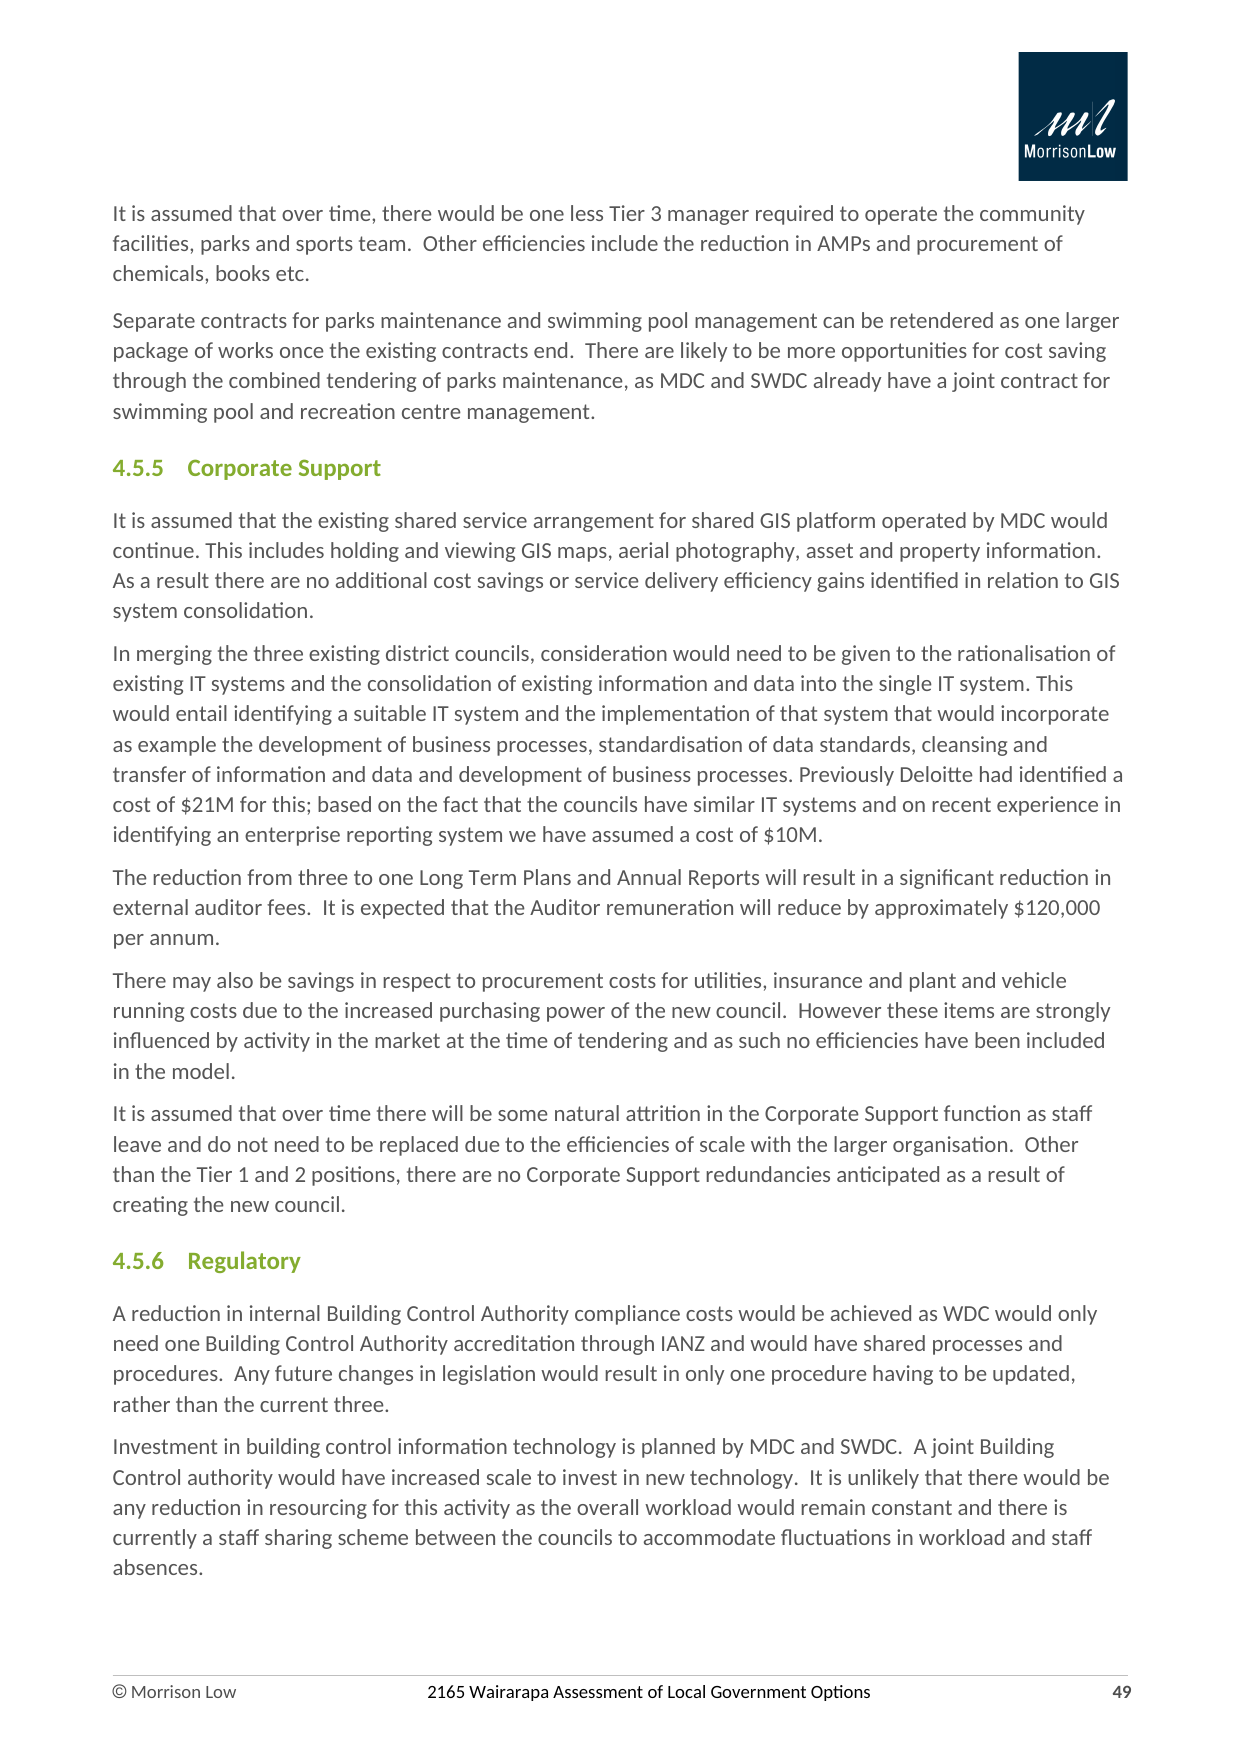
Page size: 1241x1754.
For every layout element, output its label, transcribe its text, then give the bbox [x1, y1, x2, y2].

text It is assumed that over time, there would be one less Tier 3 manager required to operate the community facilities, parks and sports team. Other efficiencies include the reduction in AMPs and procurement of chemicals, books etc. [112, 199, 1128, 287]
text Investment in building control information technology is planned by MDC and SWDC. A joint Building Control authority would have increased scale to invest in new technology. It is unlikely that there would be any reduction in resourcing for this activity as the overall workload would remain constant and there is currently a staff sharing scheme between the councils to accommodate fluctuations in workload and staff absences. [112, 1432, 1128, 1581]
picture [1018, 52, 1128, 181]
subtitle Regulatory [112, 1245, 1128, 1276]
text The reduction from three to one Long Term Plans and Annual Reports will result in a significant reduction in external auditor fees. It is expected that the Auditor remuneration will reduce by approximately $120,000 per annum. [112, 863, 1128, 952]
text It is assumed that the existing shared service arrangement for shared GIS platform operated by MDC would continue. This includes holding and viewing GIS maps, aerial photography, asset and property information. As a result there are no additional cost savings or service delivery efficiency gains identified in relation to GIS system consolidation. [112, 506, 1128, 624]
text In merging the three existing district councils, consideration would need to be given to the rationalisation of existing IT systems and the consolidation of existing information and data into the single IT system. This would entail identifying a suitable IT system and the implementation of that system that would incorporate as example the development of business processes, standardisation of data standards, cleansing and transfer of information and data and development of business processes. Previously Deloitte had identified a cost of $21M for this; based on the fact that the councils have similar IT systems and on recent experience in identifying an enterprise reporting system we have assumed a cost of $10M. [112, 639, 1128, 848]
text There may also be savings in respect to procurement costs for utilities, insurance and plant and vehicle running costs due to the increased purchasing power of the new council. However these items are strongly influenced by activity in the market at the time of tendering and as such no efficiencies have been included in the model. [112, 966, 1128, 1085]
subtitle Corporate Support [112, 452, 1128, 483]
text It is assumed that over time there will be some natural attrition in the Corporate Support function as staff leave and do not need to be replaced due to the efficiencies of scale with the larger organisation. Other than the Tier 1 and 2 positions, there are no Corporate Support redundancies anticipated as a result of creating the new council. [112, 1099, 1128, 1218]
text A reduction in internal Building Control Authority compliance costs would be achieved as WDC would only need one Building Control Authority accreditation through IANZ and would have shared processes and procedures. Any future changes in legislation would result in only one procedure having to be updated, rather than the current three. [112, 1299, 1128, 1418]
text Separate contracts for parks maintenance and swimming pool management can be retendered as one larger package of works once the existing contracts end. There are likely to be more opportunities for cost saving through the combined tendering of parks maintenance, as MDC and SWDC already have a joint contract for swimming pool and recreation centre management. [112, 306, 1128, 425]
